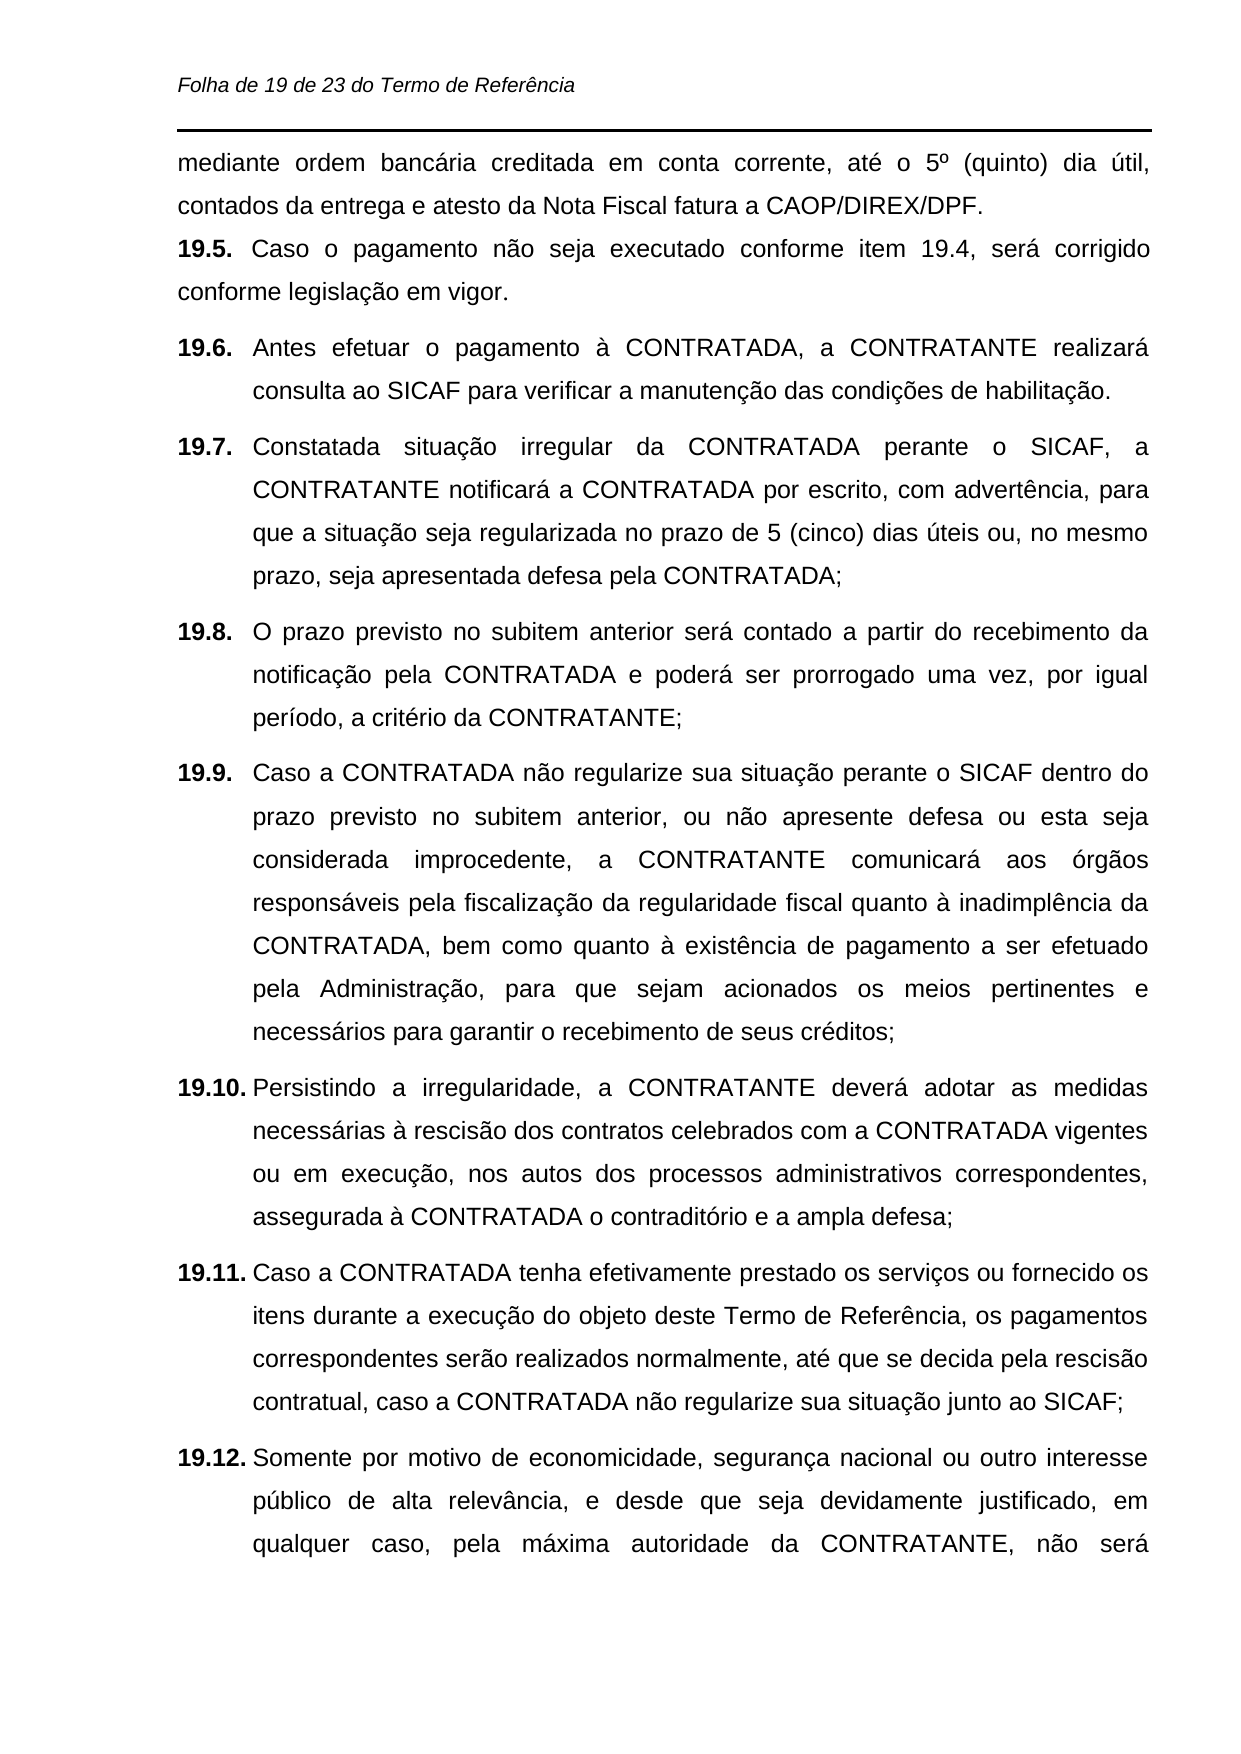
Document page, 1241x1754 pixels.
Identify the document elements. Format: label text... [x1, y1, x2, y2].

list Caso a CONTRATADA não regularize sua situação perante o SICAF dentro do prazo previsto no subitem anterior, ou não apresente defesa ou esta seja considerada improcedente, a CONTRATANTE comunicará aos órgãos responsáveis pela fiscalização da regularidade fiscal quanto à inadimplência da CONTRATADA, bem como quanto à existência de pagamento a ser efetuado pela Administração, para que sejam acionados os meios pertinentes e necessários para garantir o recebimento de seus créditos; [177, 758, 1150, 1046]
list Caso a CONTRATADA tenha efetivamente prestado os serviços ou fornecido os itens durante a execução do objeto deste Termo de Referência, os pagamentos correspondentes serão realizados normalmente, até que se decida pela rescisão contratual, caso a CONTRATADA não regularize sua situação junto ao SICAF; [177, 1258, 1150, 1416]
list O prazo previsto no subitem anterior será contado a partir do recebimento da notificação pela CONTRATADA e poderá ser prorrogado uma vez, por igual período, a critério da CONTRATANTE; [177, 617, 1150, 732]
list Persistindo a irregularidade, a CONTRATANTE deverá adotar as medidas necessárias à rescisão dos contratos celebrados com a CONTRATADA vigentes ou em execução, nos autos dos processos administrativos correspondentes, assegurada à CONTRATADA o contraditório e a ampla defesa; [177, 1073, 1150, 1231]
list Constatada situação irregular da CONTRATADA perante o SICAF, a CONTRATANTE notificará a CONTRATADA por escrito, com advertência, para que a situação seja regularizada no prazo de 5 (cinco) dias úteis ou, no mesmo prazo, seja apresentada defesa pela CONTRATADA; [177, 432, 1150, 590]
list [177, 148, 1152, 219]
list Antes efetuar o pagamento à CONTRATADA, a CONTRATANTE realizará consulta ao SICAF para verificar a manutenção das condições de habilitação. [177, 333, 1150, 405]
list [177, 1443, 1150, 1558]
list Caso o pagamento não seja executado conforme item 19.4, será corrigido conforme legislação em vigor. [177, 234, 1152, 306]
